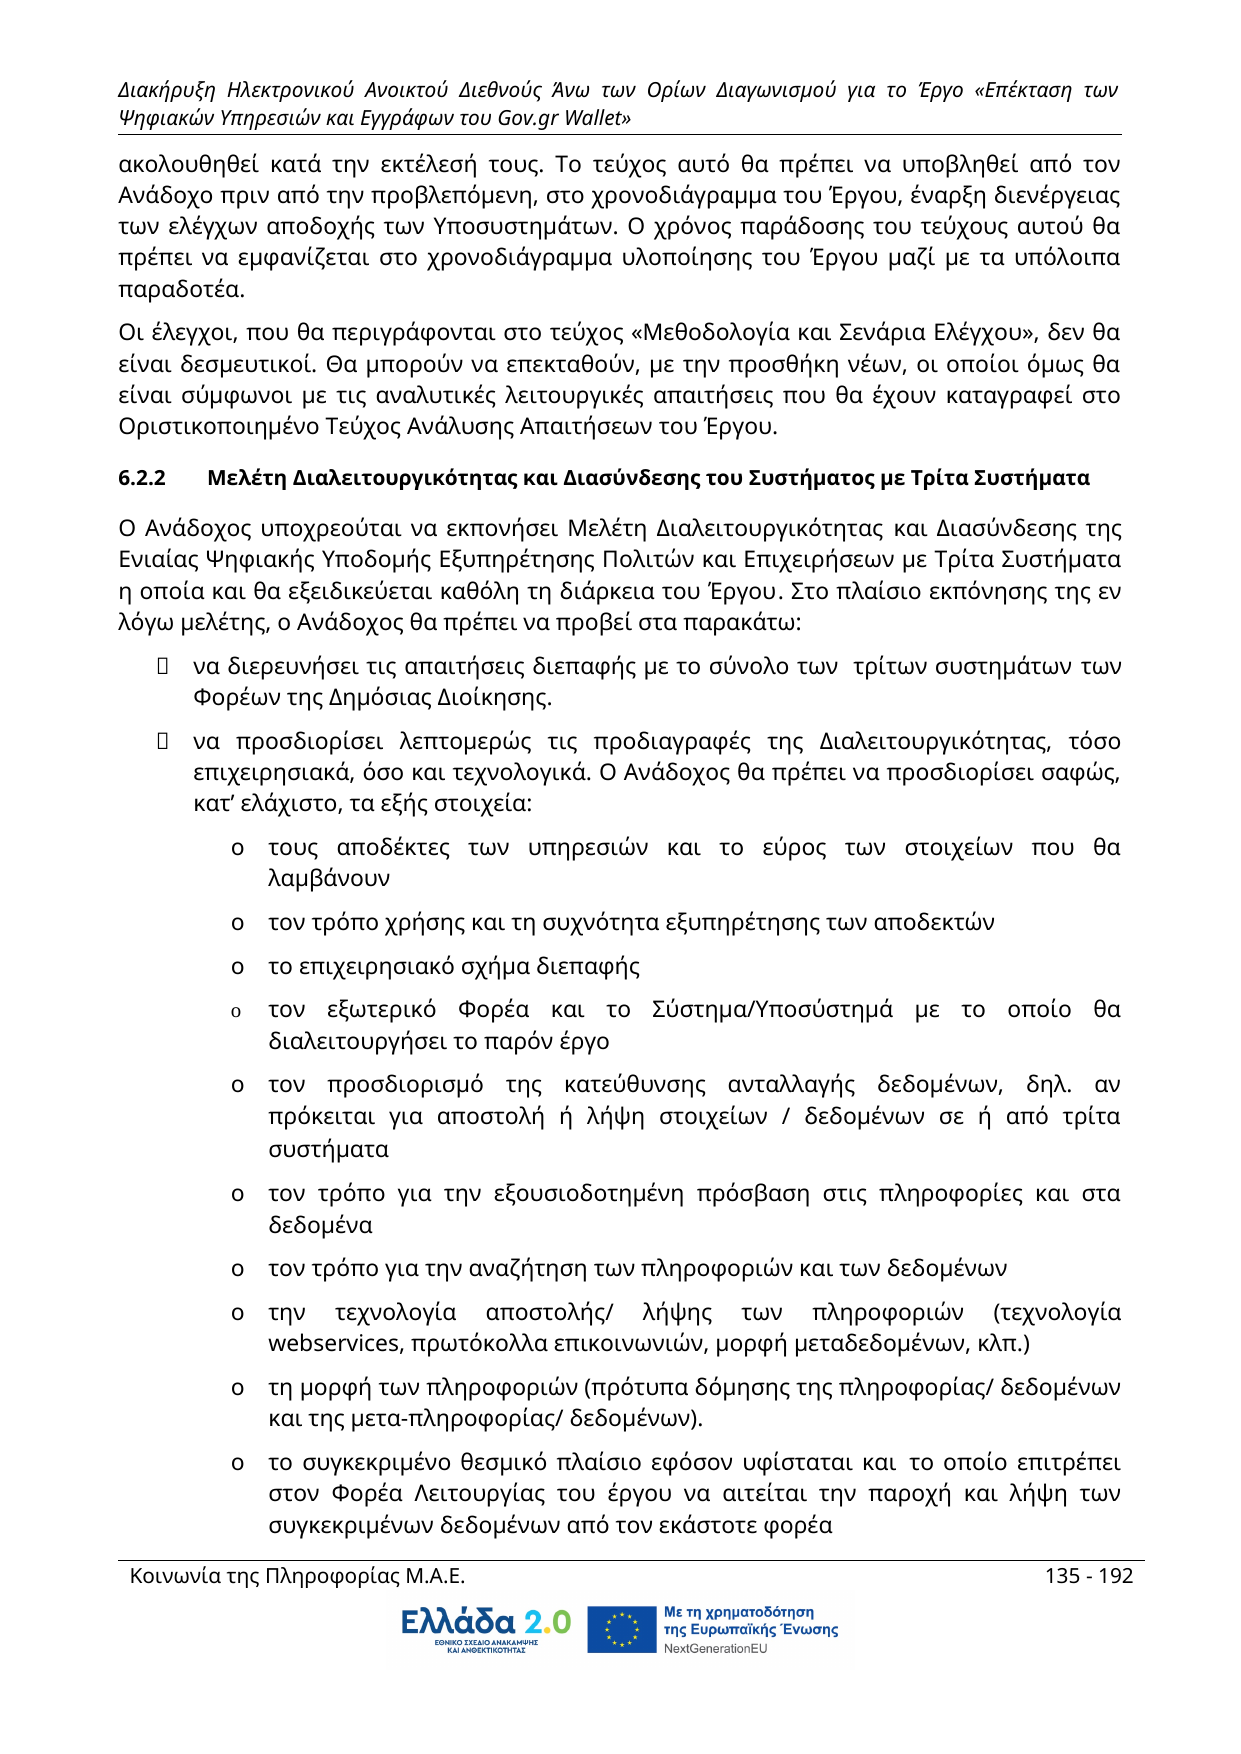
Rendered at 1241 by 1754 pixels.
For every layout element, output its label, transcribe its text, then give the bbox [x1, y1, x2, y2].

list την τεχνολογία αποστολής/ λήψης των πληροφοριών (τεχνολογία webservices, πρωτόκολλα επικοινωνιών, μορφή μεταδεδομένων, κλπ.) [231, 1296, 1122, 1359]
list τον τρόπο για την αναζήτηση των πληροφοριών και των δεδομένων [231, 1252, 1122, 1284]
list τον τρόπο χρήσης και τη συχνότητα εξυπηρέτησης των αποδεκτών [231, 906, 1122, 937]
list να διερευνήσει τις απαιτήσεις διεπαφής με το σύνολο των τρίτων συστημάτων των Φορέων της Δημόσιας Διοίκησης. [156, 649, 1122, 712]
list να προσδιορίσει λεπτομερώς τις προδιαγραφές της Διαλειτουργικότητας, τόσο επιχειρησιακά, όσο και τεχνολογικά. Ο Ανάδοχος θα πρέπει να προσδιορίσει σαφώς, κατ’ ελάχιστο, τα εξής στοιχεία: [156, 724, 1122, 818]
list τον εξωτερικό Φορέα και το Σύστημα/Υποσύστημά με το οποίο θα διαλειτουργήσει το παρόν έργο [231, 993, 1122, 1056]
list τον τρόπο για την εξουσιοδοτημένη πρόσβαση στις πληροφορίες και στα δεδομένα [231, 1177, 1122, 1240]
list το επιχειρησιακό σχήμα διεπαφής [231, 949, 1122, 981]
list το συγκεκριμένο θεσμικό πλαίσιο εφόσον υφίσταται και το οποίο επιτρέπει στον Φορέα Λειτουργίας του έργου να αιτείται την παροχή και λήψη των συγκεκριμένων δεδομένων από τον εκάστοτε φορέα [231, 1446, 1122, 1540]
list τη μορφή των πληροφοριών (πρότυπα δόμησης της πληροφορίας/ δεδομένων και της μετα-πληροφορίας/ δεδομένων). [231, 1371, 1122, 1434]
text Οι έλεγχοι, που θα περιγράφονται στο τεύχος «Μεθοδολογία και Σενάρια Ελέγχου», δεν θα είναι δεσμευτικοί. Θα μπορούν να επεκταθούν, με την προσθήκη νέων, οι οποίοι όμως θα είναι σύμφωνοι με τις αναλυτικές λειτουργικές απαιτήσεις που θα έχουν καταγραφεί στο Οριστικοποιημένο Τεύχος Ανάλυσης Απαιτήσεων του Έργου. [118, 316, 1122, 441]
text Ο Ανάδοχος υποχρεούται να εκπονήσει Μελέτη Διαλειτουργικότητας και Διασύνδεσης της Ενιαίας Ψηφιακής Υποδομής Εξυπηρέτησης Πολιτών και Επιχειρήσεων με Τρίτα Συστήματα η οποία και θα εξειδικεύεται καθόλη τη διάρκεια του Έργου. Στο πλαίσιο εκπόνησης της εν λόγω μελέτης, ο Ανάδοχος θα πρέπει να προβεί στα παρακάτω: [118, 512, 1122, 637]
list τους αποδέκτες των υπηρεσιών και το εύρος των στοιχείων που θα λαμβάνουν [231, 831, 1122, 893]
picture [386, 1590, 855, 1670]
list τον προσδιορισμό της κατεύθυνσης ανταλλαγής δεδομένων, δηλ. αν πρόκειται για αποστολή ή λήψη στοιχείων / δεδομένων σε ή από τρίτα συστήματα [231, 1068, 1122, 1165]
subtitle Μελέτη Διαλειτουργικότητας και Διασύνδεσης του Συστήματος με Τρίτα Συστήματα [118, 462, 1122, 491]
